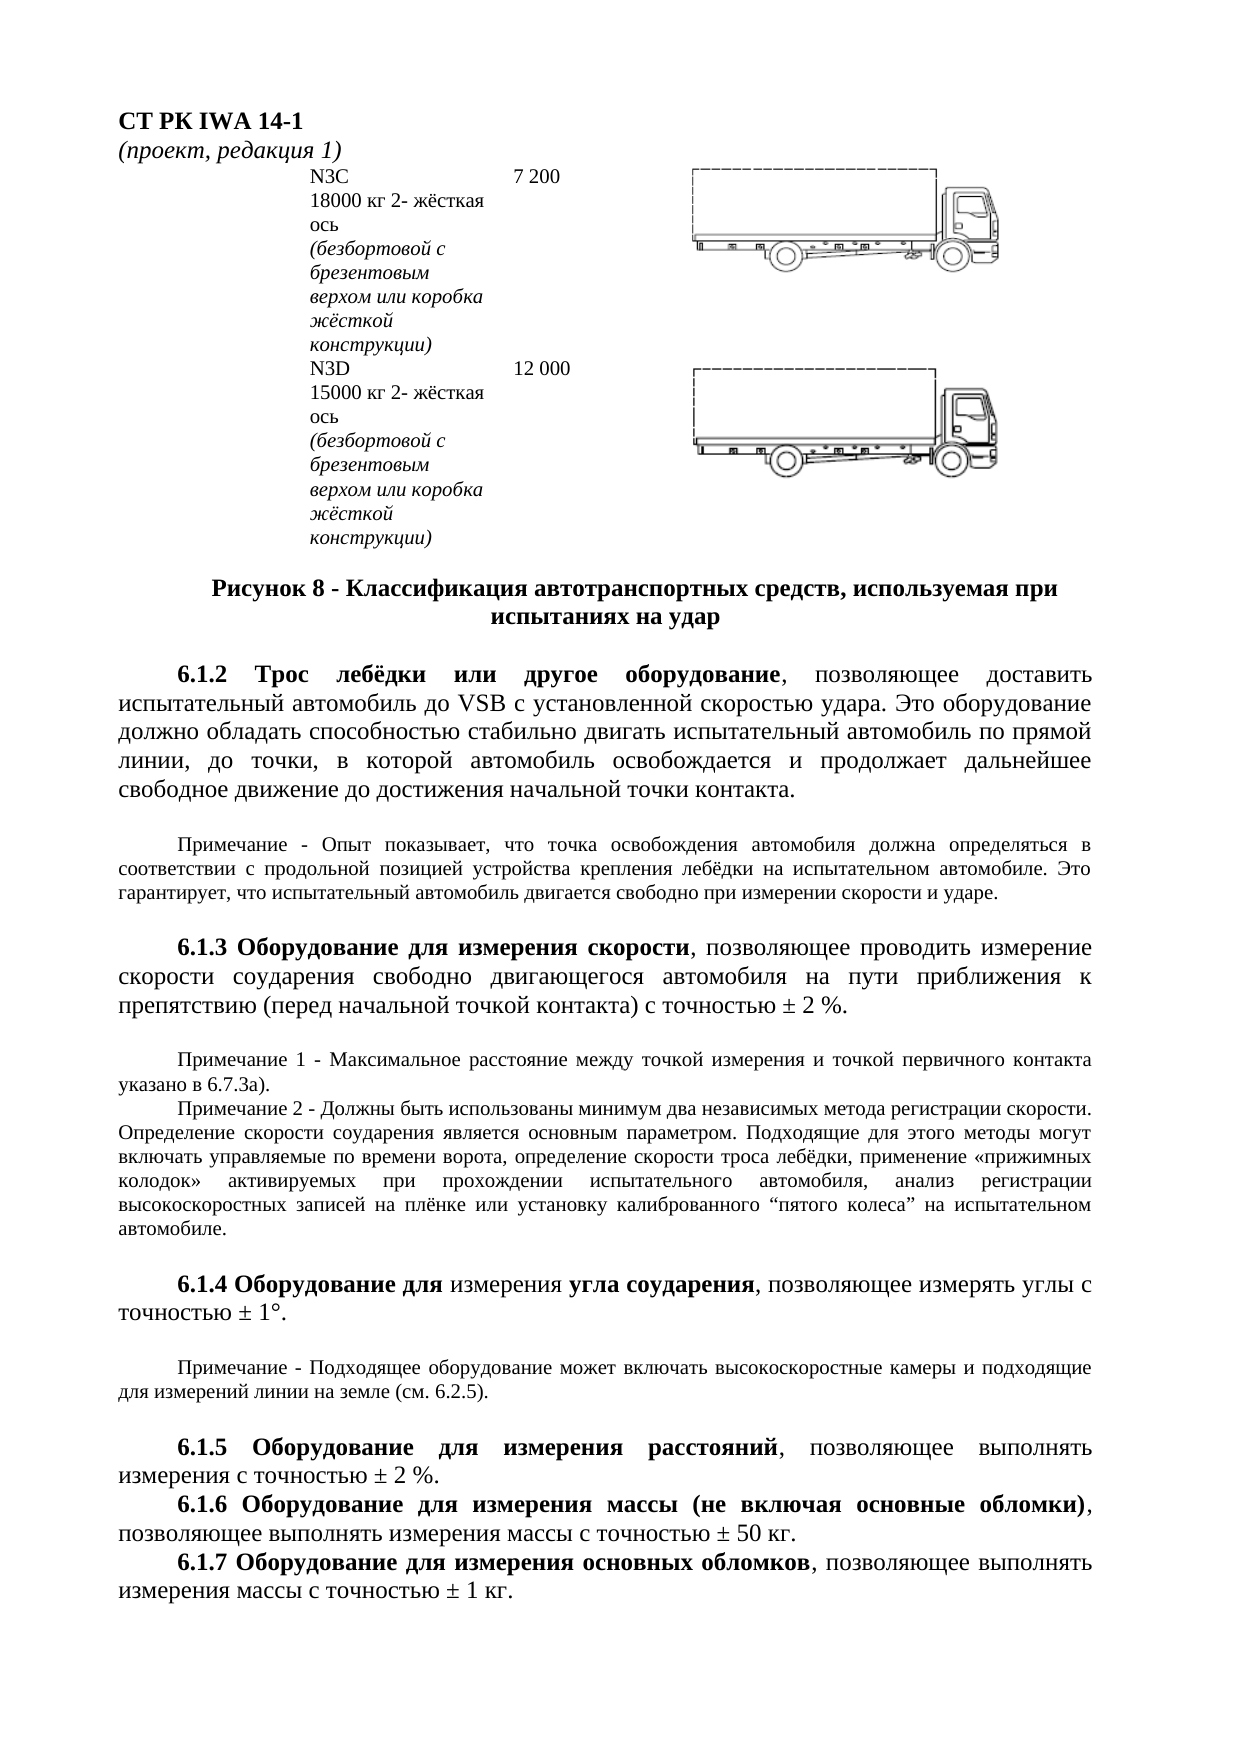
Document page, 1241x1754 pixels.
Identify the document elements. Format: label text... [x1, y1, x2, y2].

text Примечание 1 - Максимальное расстояние между точкой измерения и точкой первичного контакта указано в 6.7.3a). [118, 1047, 1092, 1096]
text Примечание - Подходящее оборудование может включать высокоскоростные камеры и подходящие для измерений линии на земле (см. 6.2.5). [118, 1355, 1092, 1403]
text Примечание 2 - Должны быть использованы минимум два независимых метода регистрации скорости. Определение скорости соударения является основным параметром. Подходящие для этого методы могут включать управляемые по времени ворота, определение скорости троса лебёдки, применение «прижимных колодок» активируемых при прохождении испытательного автомобиля, анализ регистрации высокоскоростных записей на плёнке или установку калиброванного “пятого колеса” на испытательном автомобиле. [118, 1096, 1092, 1240]
picture [692, 163, 1006, 278]
text 6.1.2 Трос лебёдки или другое оборудование, позволяющее доставить испытательный автомобиль до VSB с установленной скоростью удара. Это оборудование должно обладать способностью стабильно двигать испытательный автомобиль по прямой линии, до точки, в которой автомобиль освобождается и продолжает дальнейшее свободное движение до достижения начальной точки контакта. [118, 659, 1092, 803]
text 6.1.3 Оборудование для измерения скорости, позволяющее проводить измерение скорости соударения свободно двигающегося автомобиля на пути приближения к препятствию (перед начальной точкой контакта) с точностью ± 2 %. [118, 932, 1092, 1019]
picture [692, 356, 1006, 487]
table_cell N3C 18000 кг 2- жёсткая ось (безбортовой с брезентовым верхом или коробка жёсткой конструкции) [298, 164, 502, 356]
table_cell 7 200 [502, 164, 681, 356]
table_cell [681, 356, 1104, 549]
text 6.1.5 Оборудование для измерения расстояний, позволяющее выполнять измерения с точностью ± 2 %. [118, 1432, 1092, 1489]
table_cell [681, 164, 1104, 356]
text 6.1.7 Оборудование для измерения основных обломков, позволяющее выполнять измерения массы с точностью ± 1 кг. [118, 1547, 1092, 1604]
text Примечание - Опыт показывает, что точка освобождения автомобиля должна определяться в соответствии с продольной позицией устройства крепления лебёдки на испытательном автомобиле. Это гарантирует, что испытательный автомобиль двигается свободно при измерении скорости и ударе. [118, 831, 1092, 904]
text Рисунок 8 - Классификация автотранспортных средств, используемая при испытаниях на удар [118, 573, 1092, 630]
text 6.1.4 Оборудование для измерения угла соударения, позволяющее измерять углы с точностью ± 1°. [118, 1269, 1092, 1326]
table_cell 12 000 [502, 356, 681, 549]
text 6.1.6 Оборудование для измерения массы (не включая основные обломки), позволяющее выполнять измерения массы с точностью ± 50 кг. [118, 1489, 1092, 1547]
table_cell N3D 15000 кг 2- жёсткая ось (безбортовой с брезентовым верхом или коробка жёсткой конструкции) [298, 356, 502, 549]
